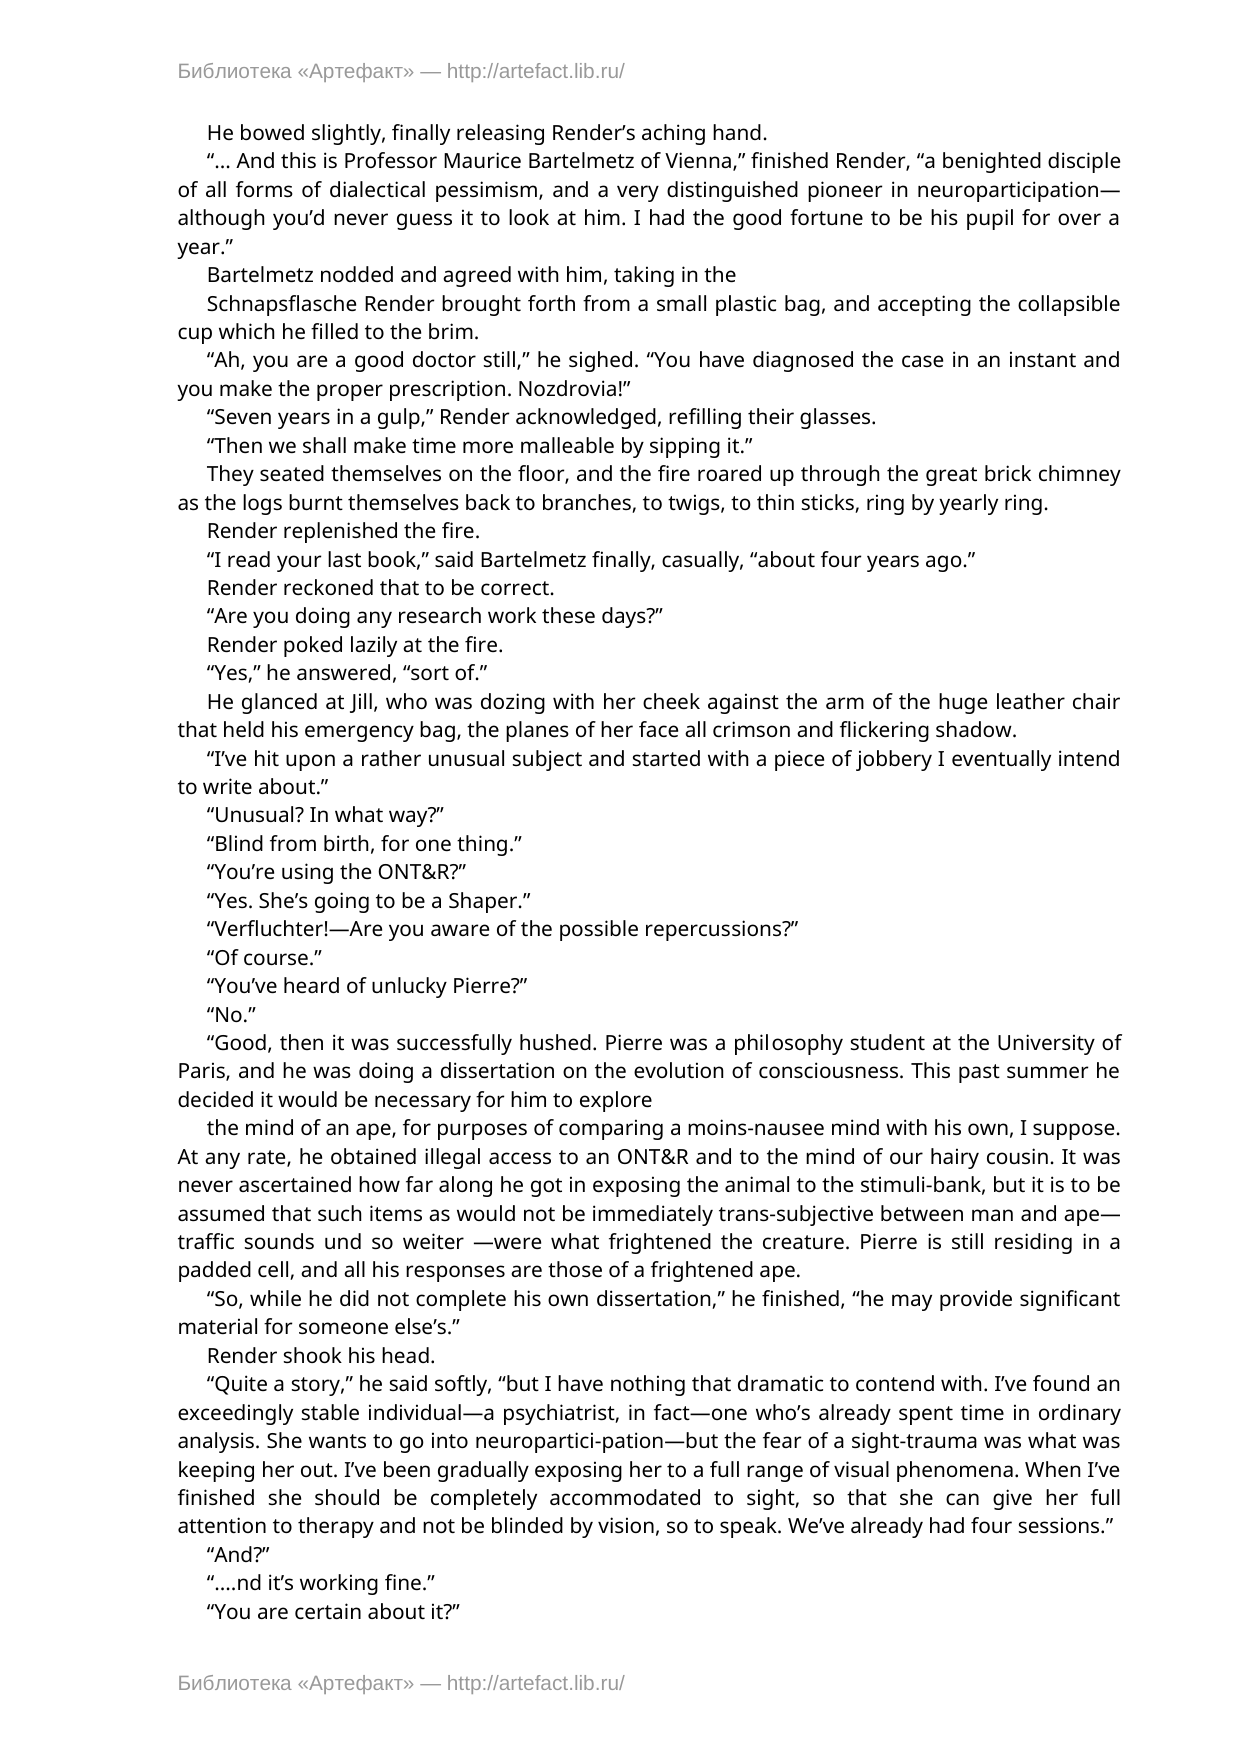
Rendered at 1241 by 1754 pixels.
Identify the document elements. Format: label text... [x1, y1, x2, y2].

text “So, while he did not complete his own dissertation,” he finished, “he may provide significant material for someone else’s.” [177, 1284, 1122, 1341]
text “You are certain about it?” [177, 1597, 1122, 1625]
text He bowed slightly, finally releasing Render’s aching hand. [177, 118, 1122, 147]
text “Verfluchter!—Are you aware of the possible repercussions?” [177, 914, 1122, 943]
text “Good, then it was successfully hushed. Pierre was a philosophy student at the University of Paris, and he was doing a dissertation on the evolution of consciousness. This past summer he decided it would be necessary for him to explore [177, 1028, 1122, 1113]
text “I’ve hit upon a rather unusual subject and started with a piece of jobbery I eventually intend to write about.” [177, 744, 1122, 801]
text “No.” [177, 1000, 1122, 1028]
text “Ah, you are a good doctor still,” he sighed. “You have diagnosed the case in an instant and you make the proper prescription. Nozdrovia!” [177, 346, 1122, 402]
text “Are you doing any research work these days?” [177, 602, 1122, 630]
text “Yes,” he answered, “sort of.” [177, 658, 1122, 687]
text Render shook his head. [177, 1341, 1122, 1369]
text “Unusual? In what way?” [177, 801, 1122, 829]
text “... And this is Professor Maurice Bartelmetz of Vienna,” finished Render, “a benighted disciple of all forms of dialectical pessimism, and a very distinguished pioneer in neuroparticipation—although you’d never guess it to look at him. I had the good fortune to be his pupil for over a year.” [177, 147, 1122, 260]
text Render reckoned that to be correct. [177, 573, 1122, 602]
text They seated themselves on the floor, and the fire roared up through the great brick chimney as the logs burnt themselves back to branches, to twigs, to thin sticks, ring by yearly ring. [177, 459, 1122, 516]
text Render poked lazily at the fire. [177, 630, 1122, 658]
text “And?” [177, 1540, 1122, 1568]
text “You’ve heard of unlucky Pierre?” [177, 971, 1122, 1000]
text “Quite a story,” he said softly, “but I have nothing that dramatic to contend with. I’ve found an exceedingly stable individual—a psychiatrist, in fact—one who’s already spent time in ordinary analysis. She wants to go into neuropartici-pation—but the fear of a sight-trauma was what was keeping her out. I’ve been gradually exposing her to a full range of visual phenomena. When I’ve finished she should be completely accommodated to sight, so that she can give her full attention to therapy and not be blinded by vision, so to speak. We’ve already had four sessions.” [177, 1369, 1122, 1540]
text “Seven years in a gulp,” Render acknowledged, refilling their glasses. [177, 402, 1122, 431]
text “Then we shall make time more malleable by sipping it.” [177, 431, 1122, 459]
text Bartelmetz nodded and agreed with him, taking in the [177, 260, 1122, 289]
text Render replenished the fire. [177, 516, 1122, 545]
text the mind of an ape, for purposes of comparing a moins-nausee mind with his own, I suppose. At any rate, he obtained illegal access to an ONT&R and to the mind of our hairy cousin. It was never ascertained how far along he got in exposing the animal to the stimuli-bank, but it is to be assumed that such items as would not be immediately trans-subjective between man and ape—traffic sounds und so weiter —were what frightened the creature. Pierre is still residing in a padded cell, and all his responses are those of a frightened ape. [177, 1113, 1122, 1284]
text “....nd it’s working fine.” [177, 1568, 1122, 1597]
text Schnapsflasche Render brought forth from a small plastic bag, and accepting the collapsible cup which he filled to the brim. [177, 289, 1122, 346]
text “I read your last book,” said Bartelmetz finally, casually, “about four years ago.” [177, 545, 1122, 573]
text “You’re using the ONT&R?” [177, 857, 1122, 886]
text “Of course.” [177, 943, 1122, 971]
text “Yes. She’s going to be a Shaper.” [177, 886, 1122, 914]
text He glanced at Jill, who was dozing with her cheek against the arm of the huge leather chair that held his emergency bag, the planes of her face all crimson and flickering shadow. [177, 687, 1122, 744]
text “Blind from birth, for one thing.” [177, 829, 1122, 857]
